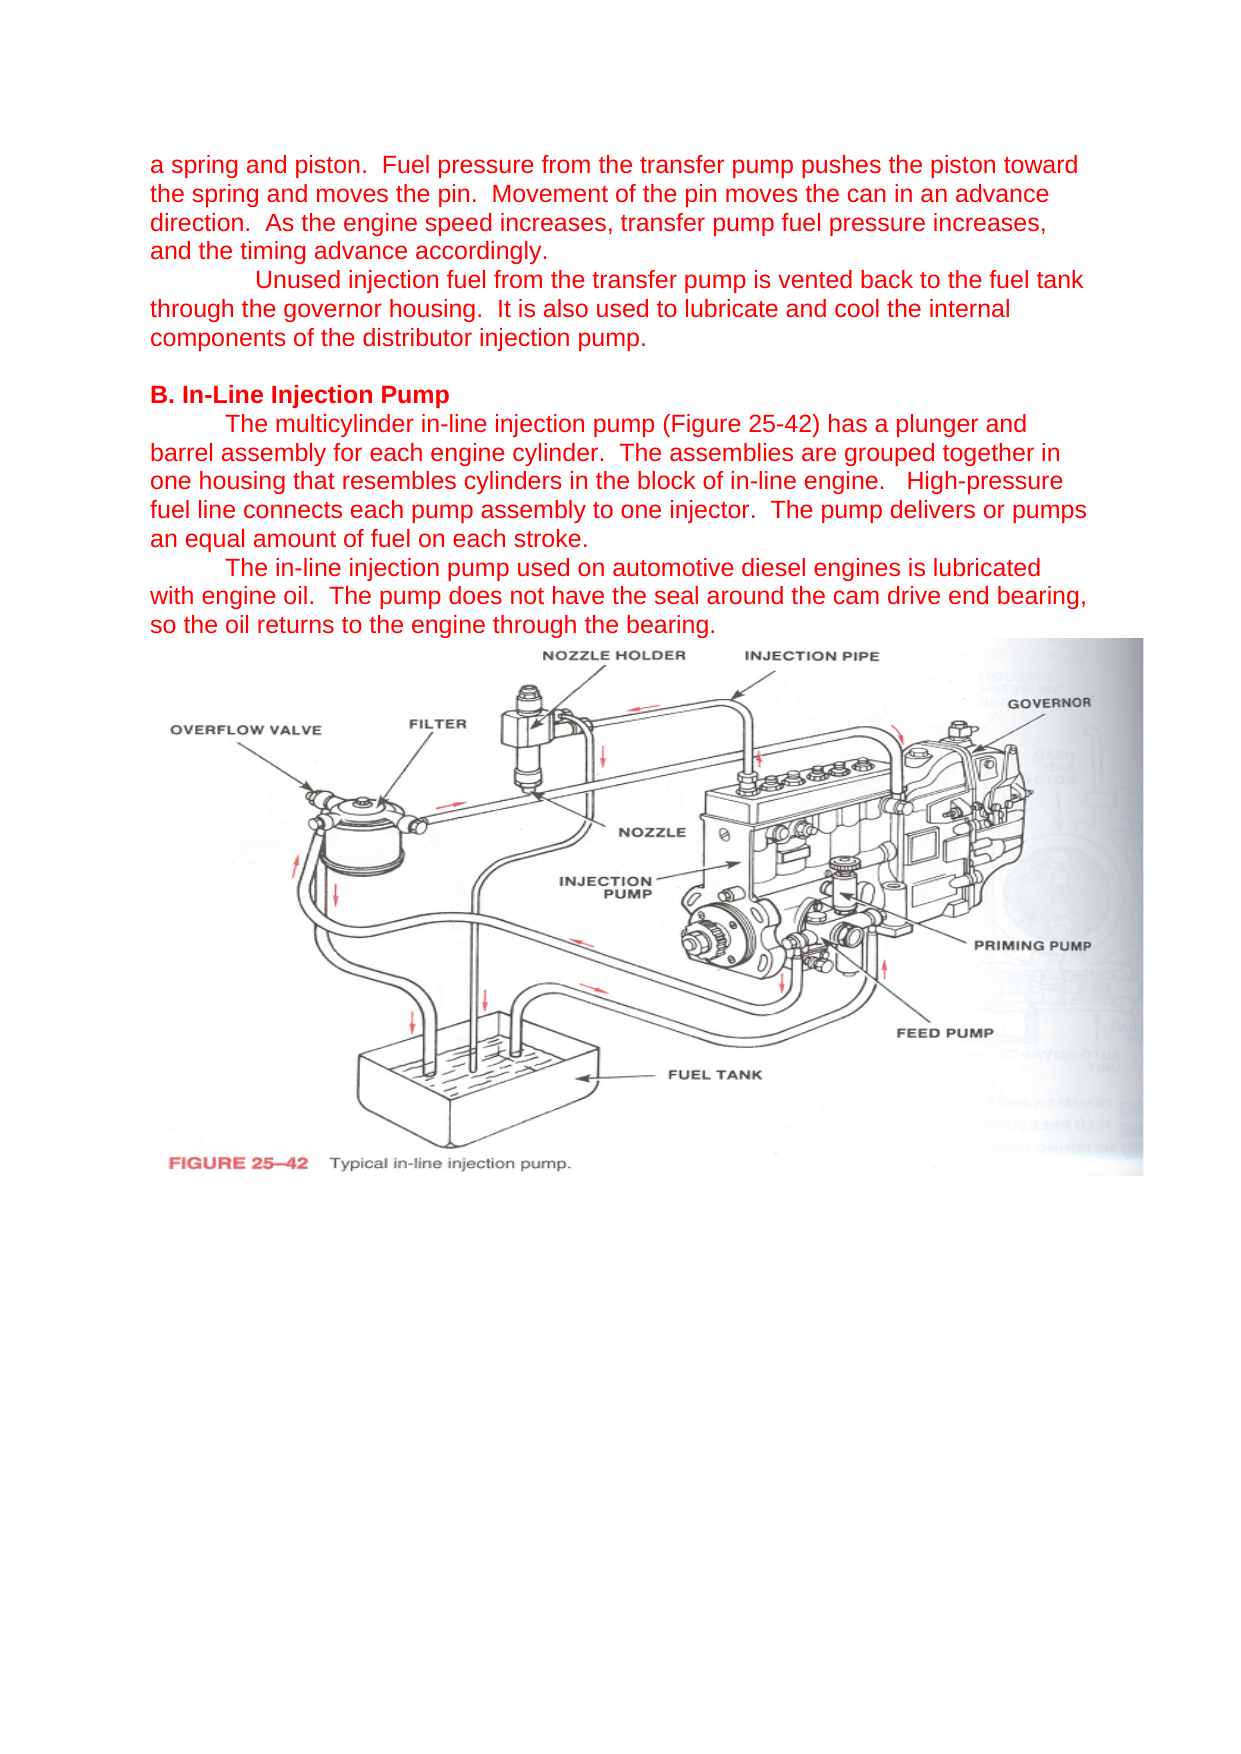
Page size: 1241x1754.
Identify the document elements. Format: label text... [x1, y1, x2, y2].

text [150, 150, 1090, 265]
text B. In-Line Injection Pump [150, 380, 1090, 409]
text The in-line injection pump used on automotive diesel engines is lubricated with engine oil. The pump does not have the seal around the cam drive end bearing, so the oil returns to the engine through the bearing. [150, 552, 1090, 638]
picture [150, 638, 1144, 1176]
text Unused injection fuel from the transfer pump is vented back to the fuel tank through the governor housing. It is also used to lubricate and cool the internal components of the distributor injection pump. [150, 265, 1090, 351]
text The multicylinder in-line injection pump (Figure 25-42) has a plunger and barrel assembly for each engine cylinder. The assemblies are grouped together in one housing that resembles cylinders in the block of in-line engine. High-pressure fuel line connects each pump assembly to one injector. The pump delivers or pumps an equal amount of fuel on each stroke. [150, 409, 1090, 552]
